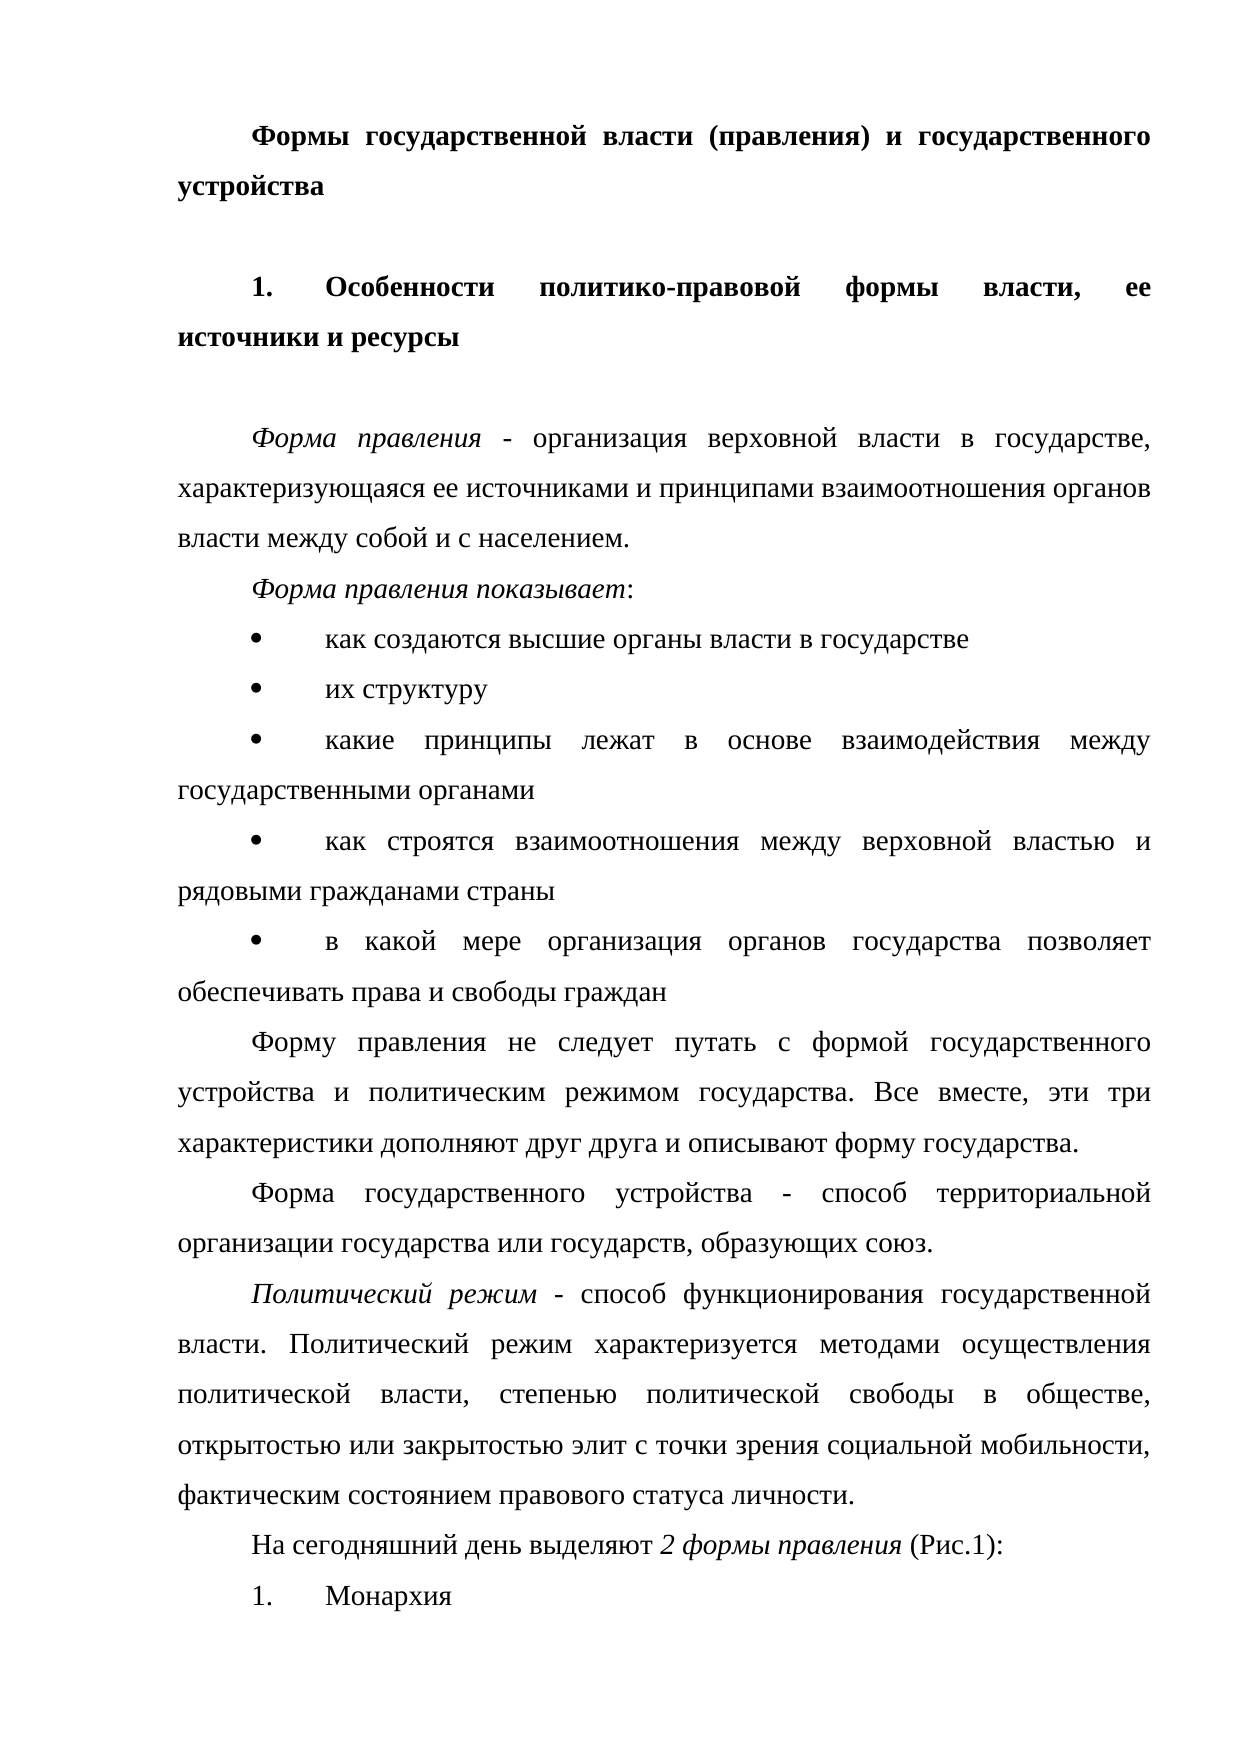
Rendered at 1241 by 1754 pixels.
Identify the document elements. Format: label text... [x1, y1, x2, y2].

list Форма правления показывает: [177, 571, 1152, 604]
list какие принципы лежат в основе взаимодействия между государственными органами [177, 722, 1152, 806]
text На сегодняшний день выделяют 2 формы правления (Рис.1): [177, 1527, 1152, 1561]
list как строятся взаимоотношения между верховной властью и рядовыми гражданами страны [177, 823, 1152, 907]
list Особенности политико-правовой формы власти, ее источники и ресурсы [177, 269, 1152, 353]
text Форму правления не следует путать с формой государственного устройства и политическим режимом государства. Все вместе, эти три характеристики дополняют друг друга и описывают форму государства. [177, 1024, 1152, 1158]
list в какой мере организация органов государства позволяет обеспечивать права и свободы граждан [177, 923, 1152, 1007]
list их структуру [177, 672, 1152, 705]
text Форма правления - организация верховной власти в государстве, характеризующаяся ее источниками и принципами взаимоотношения органов власти между собой и с населением. [177, 420, 1152, 554]
list Формы государственной власти (правления) и государственного устройства [177, 118, 1152, 202]
list как создаются высшие органы власти в государстве [177, 621, 1152, 655]
text Политический режим - способ функционирования государственной власти. Политический режим характеризуется методами осуществления политической власти, степенью политической свободы в обществе, открытостью или закрытостью элит с точки зрения социальной мобильности, фактическим состоянием правового статуса личности. [177, 1276, 1152, 1511]
text Форма государственного устройства - способ территориальной организации государства или государств, образующих союз. [177, 1175, 1152, 1259]
list Монархия [177, 1578, 1152, 1611]
